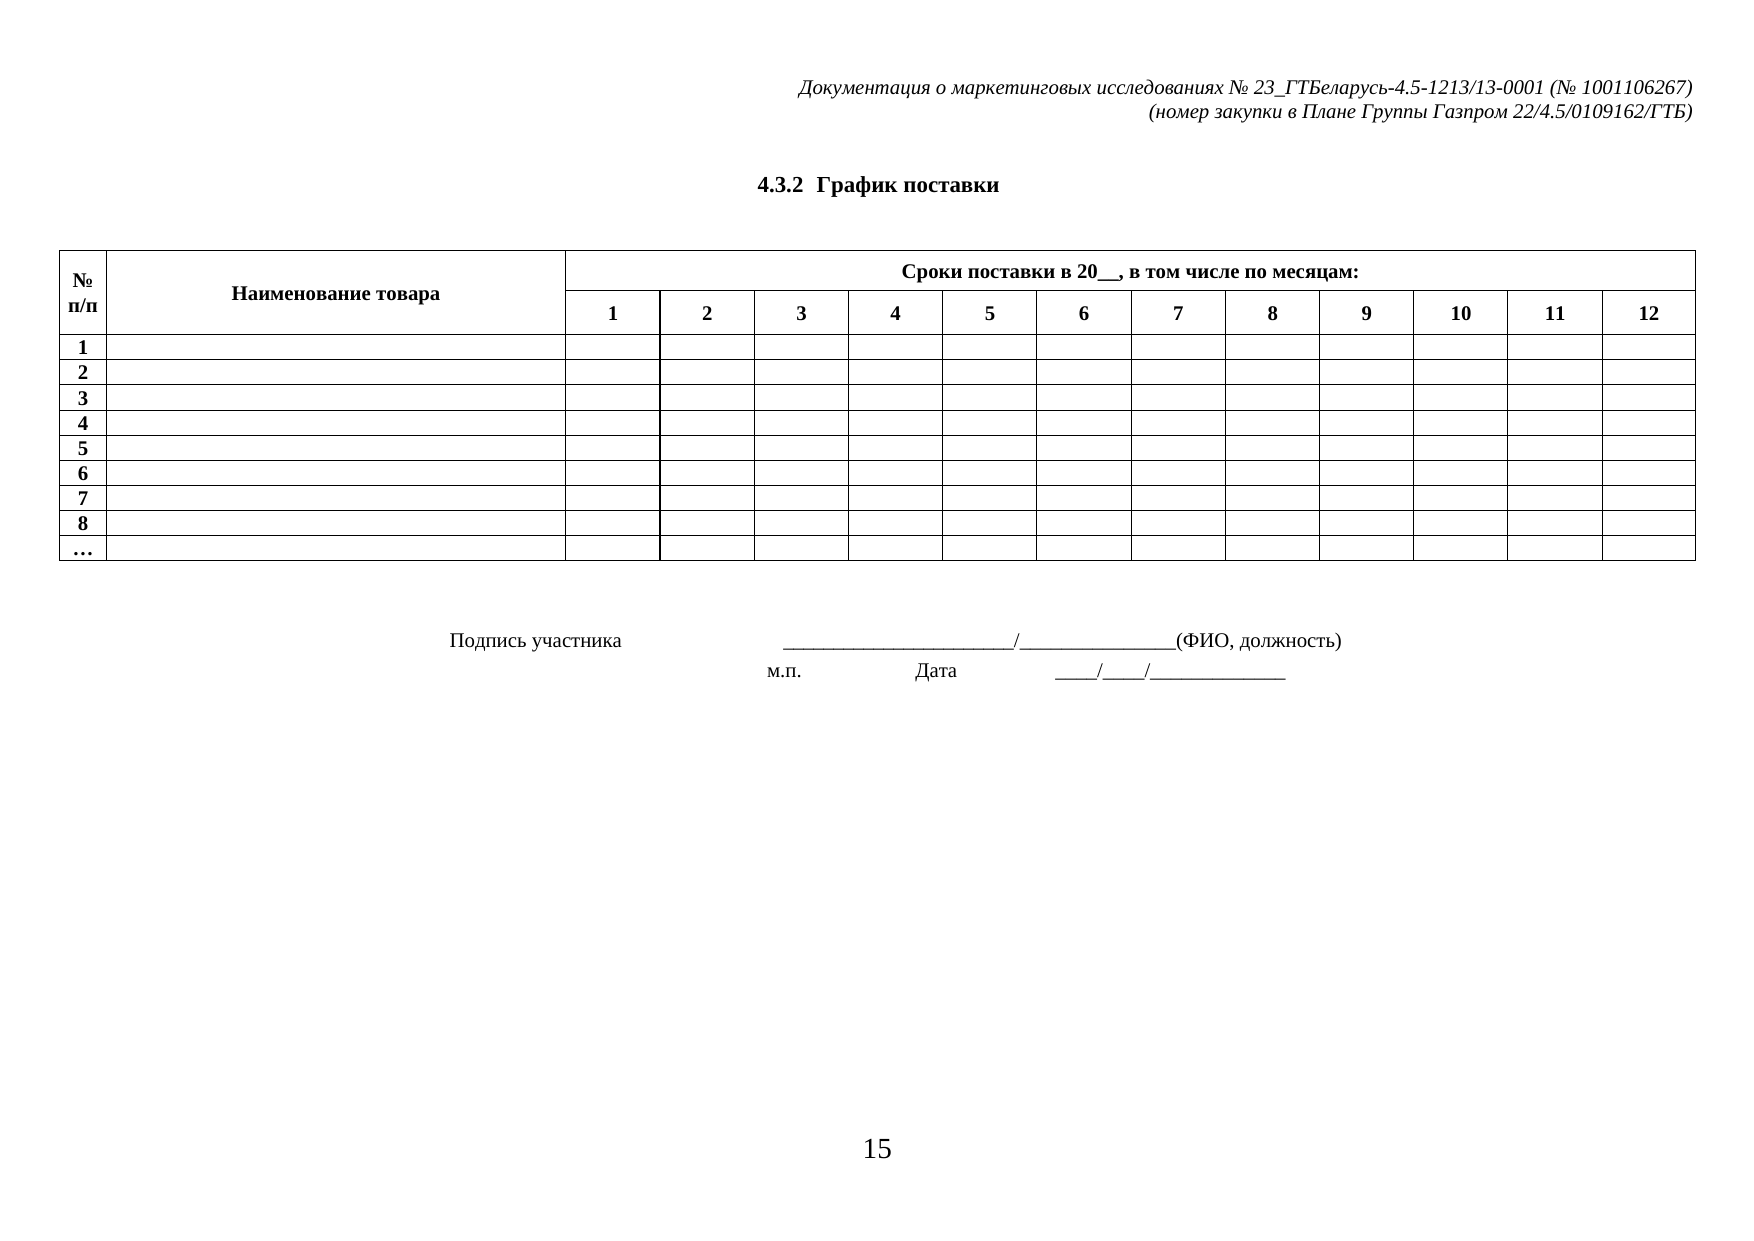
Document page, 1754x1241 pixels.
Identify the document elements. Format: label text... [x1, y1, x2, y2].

text м.п. Дата ____/____/_____________ [326, 658, 1695, 682]
table_cell 12 [1603, 291, 1695, 334]
table_cell [755, 536, 848, 560]
table_cell [1132, 511, 1225, 535]
table_cell [943, 461, 1036, 485]
table_cell [1132, 436, 1225, 460]
table_cell [1603, 385, 1695, 409]
table_cell 2 [60, 360, 106, 384]
table_cell [107, 436, 565, 460]
table_cell [755, 360, 848, 384]
table_cell [755, 335, 848, 359]
table_cell [1320, 511, 1413, 535]
table_cell [1320, 536, 1413, 560]
table_cell [107, 360, 565, 384]
table_cell [661, 411, 754, 434]
table_cell 4 [849, 291, 942, 334]
table_cell [849, 436, 942, 460]
table_cell [755, 486, 848, 510]
table_cell 2 [661, 291, 754, 334]
table_cell [1037, 436, 1131, 460]
table_cell [661, 385, 754, 409]
table_cell [1132, 536, 1225, 560]
table_cell [1414, 461, 1507, 485]
table_cell [943, 411, 1036, 434]
table_cell [1414, 486, 1507, 510]
table_cell [943, 436, 1036, 460]
table_cell [1226, 360, 1319, 384]
table_cell [107, 411, 565, 434]
table_cell [107, 536, 565, 560]
table_cell [1037, 360, 1131, 384]
table_cell [566, 411, 659, 434]
table_cell [1226, 335, 1319, 359]
table_cell [1508, 385, 1602, 409]
table_cell [1603, 511, 1695, 535]
table_cell [1226, 385, 1319, 409]
table_cell 4 [60, 411, 106, 434]
table_cell [1508, 335, 1602, 359]
table_cell [755, 436, 848, 460]
table_cell [1037, 411, 1131, 434]
table_cell [943, 360, 1036, 384]
table_cell [1508, 411, 1602, 434]
table_cell [943, 335, 1036, 359]
table_cell [1037, 536, 1131, 560]
table_cell [849, 536, 942, 560]
table_cell [755, 461, 848, 485]
table_cell [1320, 436, 1413, 460]
table_cell [1414, 436, 1507, 460]
table_cell 1 [566, 291, 659, 334]
table_cell 5 [943, 291, 1036, 334]
table_cell [566, 486, 659, 510]
table_cell [566, 335, 659, 359]
table_cell [661, 486, 754, 510]
table_cell [1414, 511, 1507, 535]
text Подпись участника /_______________(ФИО, должность) [96, 628, 1695, 652]
table_cell [1037, 335, 1131, 359]
table_cell [755, 511, 848, 535]
table_cell [849, 511, 942, 535]
table_cell [566, 511, 659, 535]
table_cell [1226, 436, 1319, 460]
table_cell 5 [60, 436, 106, 460]
table_cell [1603, 436, 1695, 460]
table_cell [1037, 385, 1131, 409]
table_cell [566, 385, 659, 409]
table_cell [566, 536, 659, 560]
table_cell [1603, 461, 1695, 485]
table_cell 7 [60, 486, 106, 510]
table_cell [1603, 536, 1695, 560]
table_header Наименование товара [107, 251, 565, 334]
table_cell [1226, 461, 1319, 485]
table_cell 9 [1320, 291, 1413, 334]
table_cell [107, 385, 565, 409]
table_cell [661, 511, 754, 535]
table_cell [1226, 486, 1319, 510]
table_cell [1037, 511, 1131, 535]
table_cell [107, 511, 565, 535]
table_cell 7 [1132, 291, 1225, 334]
table_cell [1320, 411, 1413, 434]
table_cell [755, 385, 848, 409]
table_cell 6 [1037, 291, 1131, 334]
table_cell [566, 461, 659, 485]
table_cell [1132, 335, 1225, 359]
table_cell [1508, 486, 1602, 510]
table_cell [1320, 335, 1413, 359]
table_header Сроки поставки в 20__, в том числе по месяцам: [566, 251, 1695, 290]
table_cell [849, 411, 942, 434]
table_cell 8 [60, 511, 106, 535]
table_cell [1414, 360, 1507, 384]
table_cell [1508, 511, 1602, 535]
table_cell [1226, 511, 1319, 535]
table_cell [107, 335, 565, 359]
table_cell [661, 335, 754, 359]
table_cell [661, 360, 754, 384]
table_cell [1037, 486, 1131, 510]
table_cell [849, 486, 942, 510]
table_cell [107, 486, 565, 510]
table_cell [1414, 385, 1507, 409]
table_cell [849, 360, 942, 384]
table_cell [1414, 536, 1507, 560]
table_cell [1508, 536, 1602, 560]
table_cell [1037, 461, 1131, 485]
table_cell [661, 536, 754, 560]
table_cell [1414, 411, 1507, 434]
table_cell [1603, 335, 1695, 359]
table_cell [849, 335, 942, 359]
table_cell [107, 461, 565, 485]
table_cell [1414, 335, 1507, 359]
table_cell [1603, 486, 1695, 510]
table_cell [1508, 360, 1602, 384]
table_cell … [60, 536, 106, 560]
table_cell [661, 461, 754, 485]
table_cell [849, 461, 942, 485]
table_cell [1132, 411, 1225, 434]
table_cell [1132, 360, 1225, 384]
table_cell [566, 360, 659, 384]
table_cell 1 [60, 335, 106, 359]
table_cell [1508, 436, 1602, 460]
table_cell [1226, 411, 1319, 434]
table_cell 3 [60, 385, 106, 409]
table_cell [1132, 461, 1225, 485]
table_cell 10 [1414, 291, 1507, 334]
table_cell [1132, 385, 1225, 409]
table_cell [943, 385, 1036, 409]
table_cell [1603, 360, 1695, 384]
table_cell [849, 385, 942, 409]
table_cell [943, 486, 1036, 510]
table_cell [1320, 385, 1413, 409]
table_cell [1320, 360, 1413, 384]
table_cell [661, 436, 754, 460]
table_cell 11 [1508, 291, 1602, 334]
table_cell [1132, 486, 1225, 510]
list График поставки [59, 171, 1698, 198]
table_cell [943, 536, 1036, 560]
table_cell [1320, 486, 1413, 510]
table_header № п/п [60, 251, 106, 334]
table_cell [1603, 411, 1695, 434]
table_cell 8 [1226, 291, 1319, 334]
table_cell [566, 436, 659, 460]
table_cell [943, 511, 1036, 535]
table_cell [1226, 536, 1319, 560]
table_cell [1508, 461, 1602, 485]
table_cell 3 [755, 291, 848, 334]
table_cell [755, 411, 848, 434]
table_cell 6 [60, 461, 106, 485]
table_cell [1320, 461, 1413, 485]
